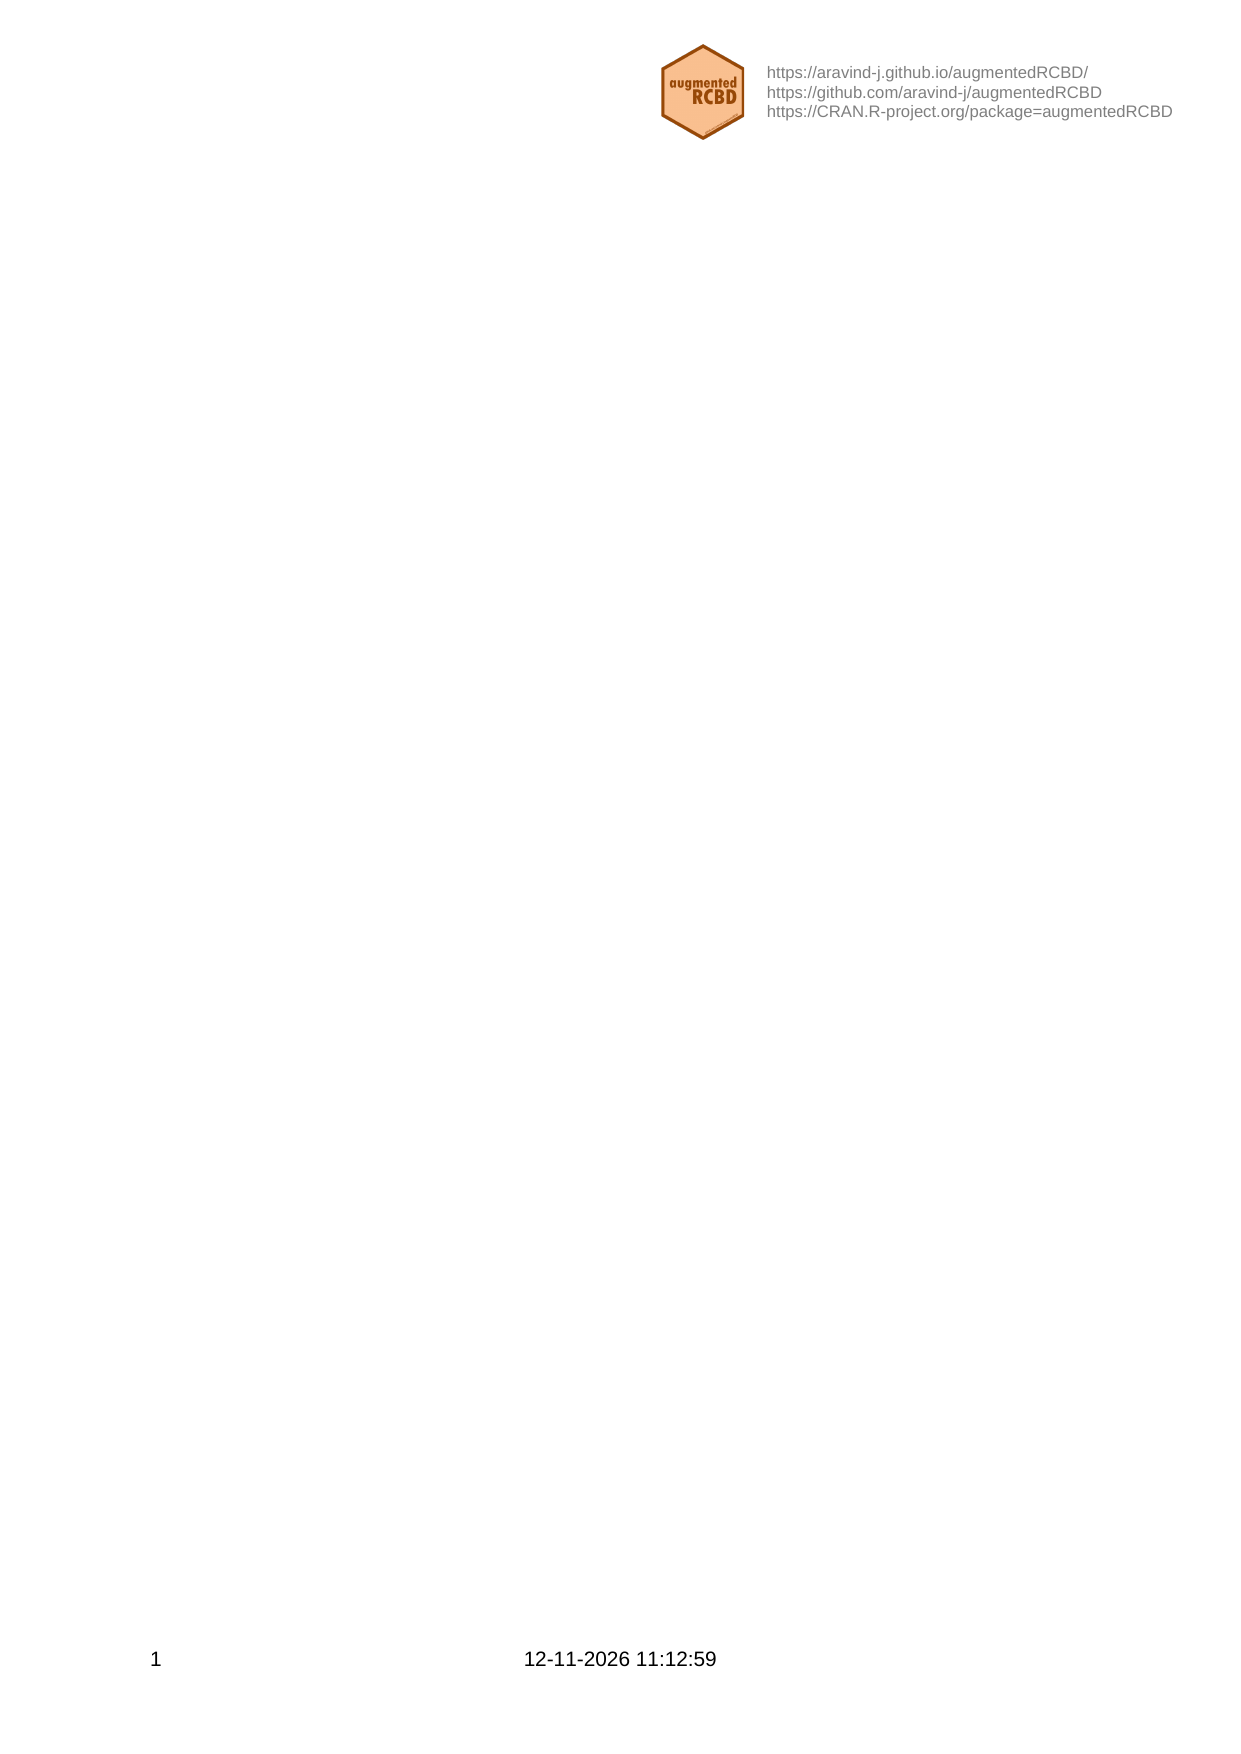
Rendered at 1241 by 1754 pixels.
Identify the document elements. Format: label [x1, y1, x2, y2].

picture [661, 44, 745, 140]
